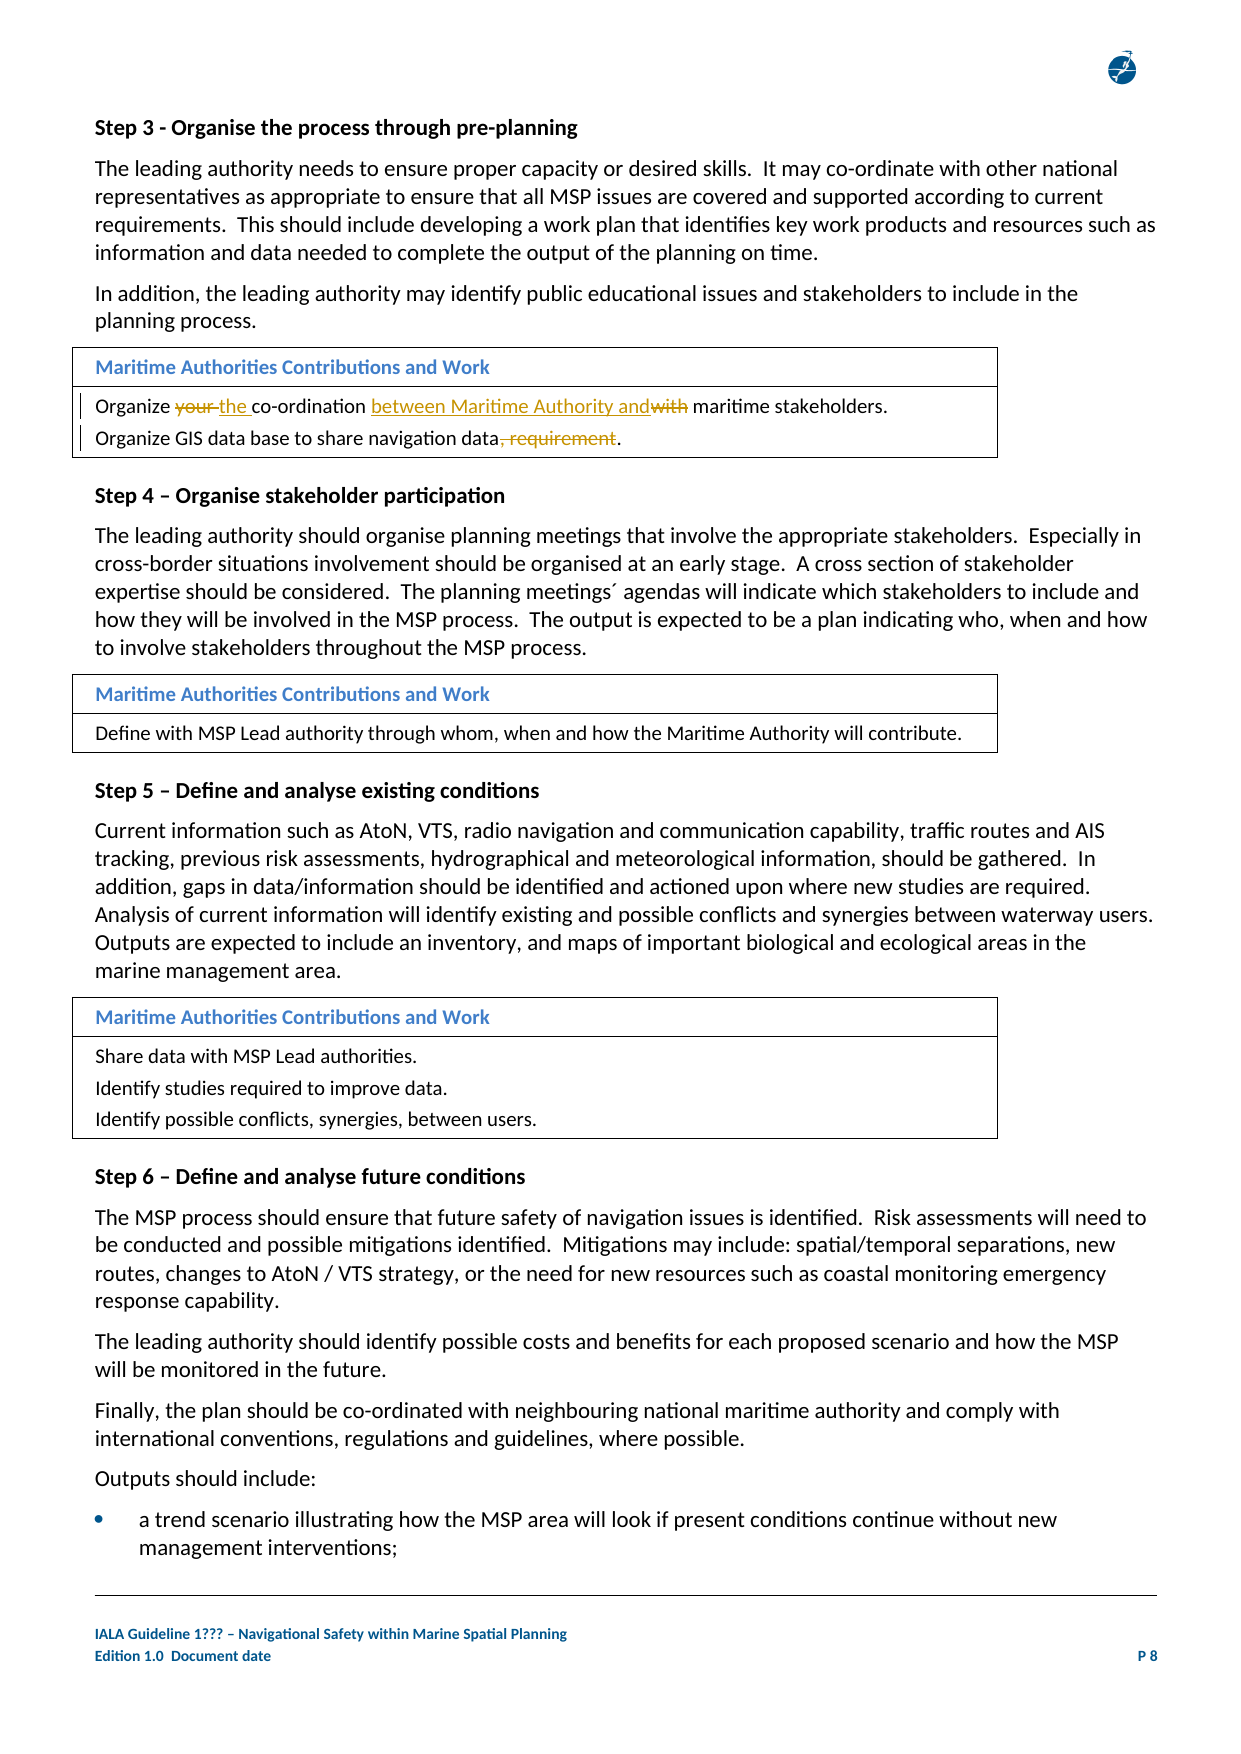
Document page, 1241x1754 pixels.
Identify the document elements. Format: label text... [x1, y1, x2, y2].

text Current information such as AtoN, VTS, radio navigation and communication capability, traffic routes and AIS tracking, previous risk assessments, hydrographical and meteorological information, should be gathered. In addition, gaps in data/information should be identified and actioned upon where new studies are required. Analysis of current information will identify existing and possible conflicts and synergies between waterway users. Outputs are expected to include an inventory, and maps of important biological and ecological areas in the marine management area. [94, 816, 1157, 984]
table_cell Share data with MSP Lead authorities. Identify studies required to improve data. Identify possible conflicts, synergies, between users. [73, 1037, 997, 1138]
text Step 3 - Organise the process through pre-planning [94, 113, 1157, 142]
table_cell Define with MSP Lead authority through whom, when and how the Maritime Authority will contribute. [73, 714, 997, 752]
text Outputs should include: [94, 1464, 1157, 1492]
text Finally, the plan should be co-ordinated with neighbouring national maritime authority and comply with international conventions, regulations and guidelines, where possible. [94, 1396, 1157, 1452]
text a trend scenario illustrating how the MSP area will look if present conditions continue without new management interventions; [94, 1505, 1157, 1561]
text Step 5 – Define and analyse existing conditions [94, 776, 1157, 804]
table_cell Organize co-ordination maritime stakeholders. Organize GIS data base to share navigation data. [73, 387, 997, 457]
text Step 4 – Organise stakeholder participation [94, 481, 1157, 509]
text The leading authority should organise planning meetings that involve the appropriate stakeholders. Especially in cross-border situations involvement should be organised at an early stage. A cross section of stakeholder expertise should be considered. The planning meetings´ agendas will indicate which stakeholders to include and how they will be involved in the MSP process. The output is expected to be a plan indicating who, when and how to involve stakeholders throughout the MSP process. [94, 521, 1157, 661]
picture [1077, 0, 1196, 119]
table_header Maritime Authorities Contributions and Work [73, 348, 997, 386]
text In addition, the leading authority may identify public educational issues and stakeholders to include in the planning process. [94, 279, 1157, 335]
text Step 6 – Define and analyse future conditions [94, 1162, 1157, 1190]
text The leading authority should identify possible costs and benefits for each proposed scenario and how the MSP will be monitored in the future. [94, 1327, 1157, 1383]
text The leading authority needs to ensure proper capacity or desired skills. It may co-ordinate with other national representatives as appropriate to ensure that all MSP issues are covered and supported according to current requirements. This should include developing a work plan that identifies key work products and resources such as information and data needed to complete the output of the planning on time. [94, 154, 1157, 266]
text The MSP process should ensure that future safety of navigation issues is identified. Risk assessments will need to be conducted and possible mitigations identified. Mitigations may include: spatial/temporal separations, new routes, changes to AtoN / VTS strategy, or the need for new resources such as coastal monitoring emergency response capability. [94, 1203, 1157, 1315]
table_header Maritime Authorities Contributions and Work [73, 998, 997, 1036]
table_header Maritime Authorities Contributions and Work [73, 675, 997, 713]
